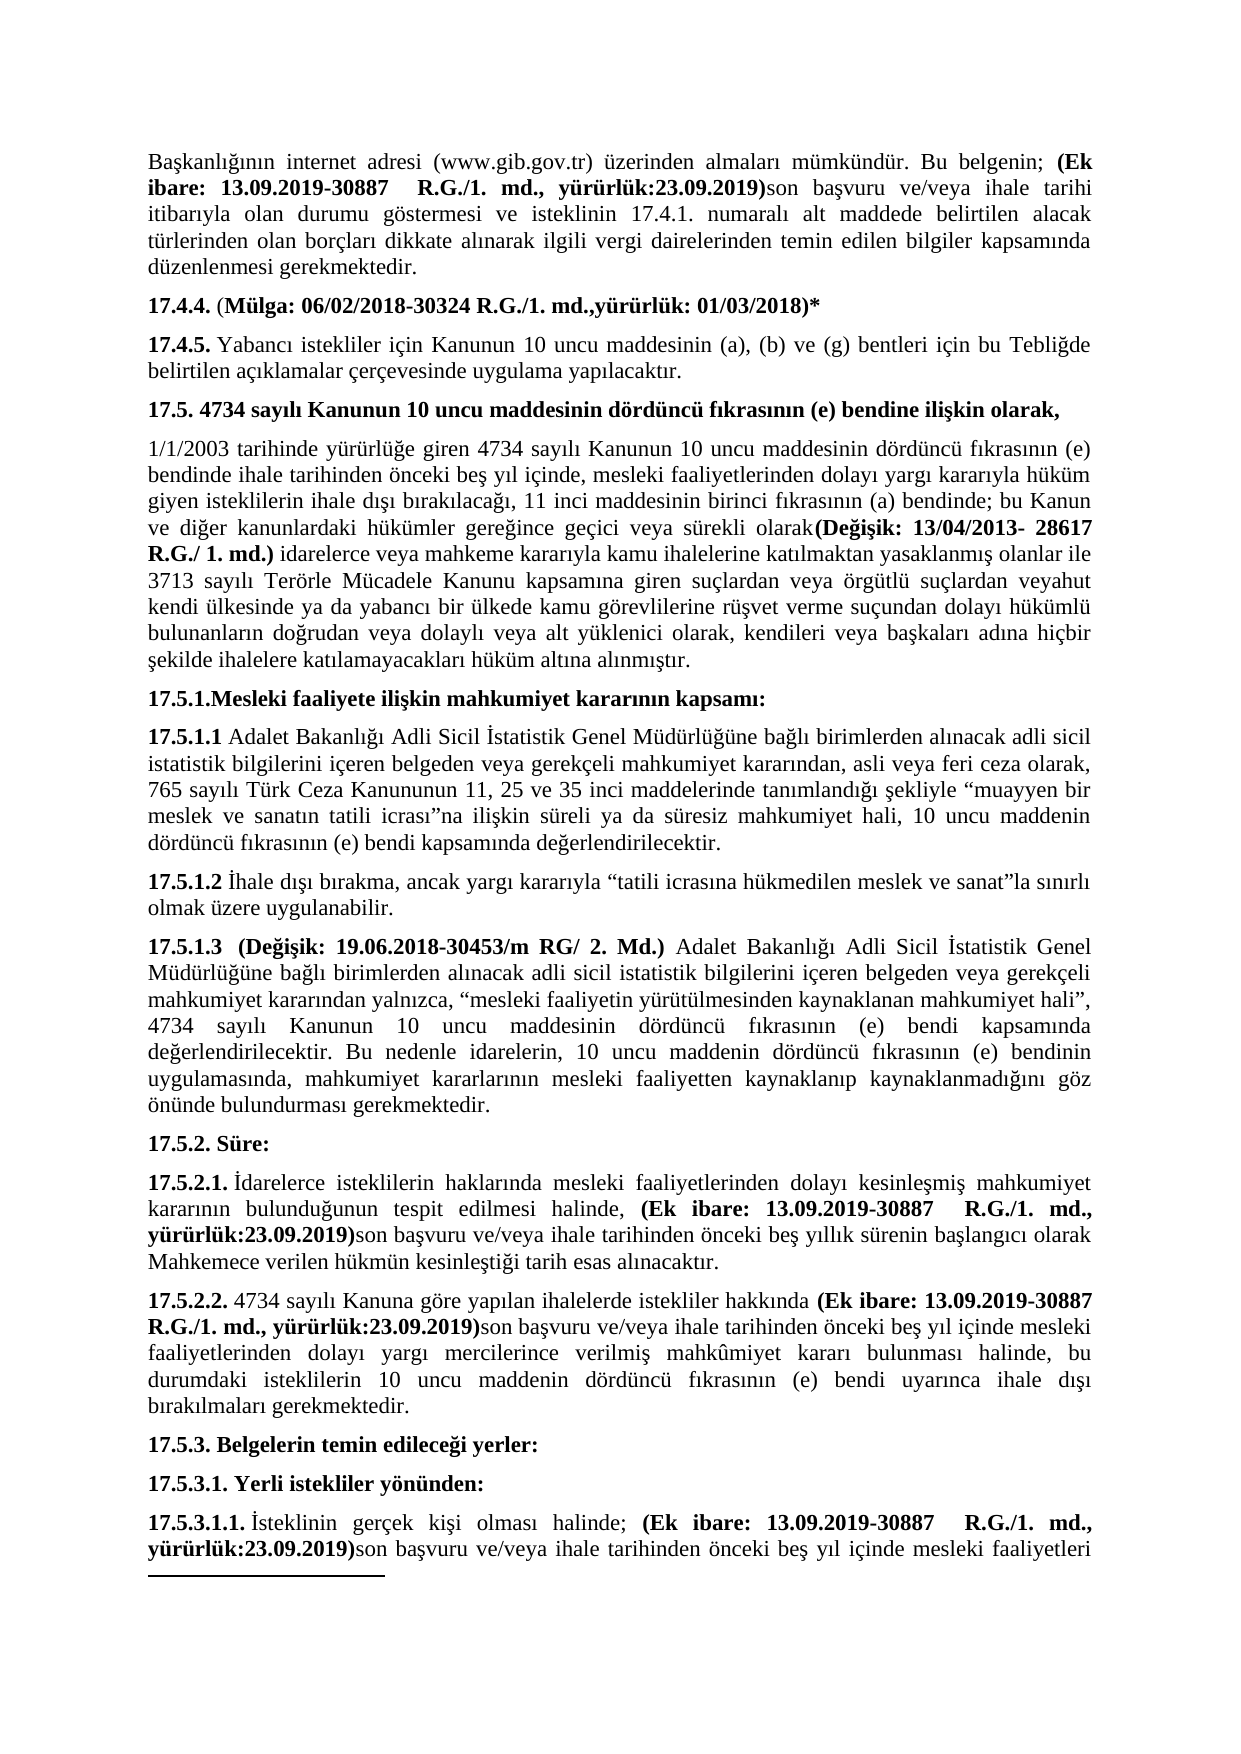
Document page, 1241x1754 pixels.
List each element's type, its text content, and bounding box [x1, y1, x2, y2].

text 17.5. 4734 sayılı Kanunun 10 uncu maddesinin dördüncü fıkrasının (e) bendine ilişkin olarak, [148, 396, 1092, 422]
text 17.5.3. Belgelerin temin edileceği yerler: [148, 1431, 1092, 1457]
text 17.5.1.Mesleki faaliyete ilişkin mahkumiyet kararının kapsamı: [148, 684, 1092, 711]
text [148, 1509, 1092, 1561]
text 17.5.2.2. 4734 sayılı Kanuna göre yapılan ihalelerde istekliler hakkında (Ek ibare: 13.09.2019-30887 R.G./1. md., yürürlük:23.09.2019)son başvuru ve/veya ihale tarihinden önceki beş yıl içinde mesleki faaliyetlerinden dolayı yargı mercilerince verilmiş mahkûmiyet kararı bulunması halinde, bu durumdaki isteklilerin 10 uncu maddenin dördüncü fıkrasının (e) bendi uyarınca ihale dışı bırakılmaları gerekmektedir. [148, 1287, 1092, 1418]
text 17.5.3.1. Yerli istekliler yönünden: [148, 1470, 1092, 1496]
text 17.5.2.1. İdarelerce isteklilerin haklarında mesleki faaliyetlerinden dolayı kesinleşmiş mahkumiyet kararının bulunduğunun tespit edilmesi halinde, (Ek ibare: 13.09.2019-30887 R.G./1. md., yürürlük:23.09.2019)son başvuru ve/veya ihale tarihinden önceki beş yıllık sürenin başlangıcı olarak Mahkemece verilen hükmün kesinleştiği tarih esas alınacaktır. [148, 1169, 1092, 1274]
text 17.5.1.2 İhale dışı bırakma, ancak yargı kararıyla “tatili icrasına hükmedilen meslek ve sanat”la sınırlı olmak üzere uygulanabilir. [148, 868, 1092, 920]
text 17.4.5. Yabancı istekliler için Kanunun 10 uncu maddesinin (a), (b) ve (g) bentleri için bu Tebliğde belirtilen açıklamalar çerçevesinde uygulama yapılacaktır. [148, 331, 1092, 383]
text 17.4.4. (Mülga: 06/02/2018-30324 R.G./1. md.,yürürlük: 01/03/2018)* [148, 292, 1092, 318]
text 17.5.1.1 Adalet Bakanlığı Adli Sicil İstatistik Genel Müdürlüğüne bağlı birimlerden alınacak adli sicil istatistik bilgilerini içeren belgeden veya gerekçeli mahkumiyet kararından, asli veya feri ceza olarak, 765 sayılı Türk Ceza Kanununun 11, 25 ve 35 inci maddelerinde tanımlandığı şekliyle “muayyen bir meslek ve sanatın tatili icrası”na ilişkin süreli ya da süresiz mahkumiyet hali, 10 uncu maddenin dördüncü fıkrasının (e) bendi kapsamında değerlendirilecektir. [148, 723, 1092, 855]
text 17.4.3. (Değişik: 06/02/2018-30324 R.G./1. md.,yürürlük: 01/03/2018)İsteklilerin vergi borcu olmadığına ilişkin belgeyi, başvuracakları herhangi bir vergi dairesinden veya Gelir İdaresi Başkanlığının internet adresi (www.gib.gov.tr) üzerinden almaları mümkündür. Bu belgenin; (Ek ibare: 13.09.2019-30887 R.G./1. md., yürürlük:23.09.2019)son başvuru ve/veya ihale tarihi itibarıyla olan durumu göstermesi ve isteklinin 17.4.1. numaralı alt maddede belirtilen alacak türlerinden olan borçları dikkate alınarak ilgili vergi dairelerinden temin edilen bilgiler kapsamında düzenlenmesi gerekmektedir. [148, 148, 1092, 279]
text 17.5.2. Süre: [148, 1130, 1092, 1156]
text 1/1/2003 tarihinde yürürlüğe giren 4734 sayılı Kanunun 10 uncu maddesinin dördüncü fıkrasının (e) bendinde ihale tarihinden önceki beş yıl içinde, mesleki faaliyetlerinden dolayı yargı kararıyla hüküm giyen isteklilerin ihale dışı bırakılacağı, 11 inci maddesinin birinci fıkrasının (a) bendinde; bu Kanun ve diğer kanunlardaki hükümler gereğince geçici veya sürekli olarak(Değişik: 13/04/2013- 28617 R.G./ 1. md.) idarelerce veya mahkeme kararıyla kamu ihalelerine katılmaktan yasaklanmış olanlar ile 3713 sayılı Terörle Mücadele Kanunu kapsamına giren suçlardan veya örgütlü suçlardan veyahut kendi ülkesinde ya da yabancı bir ülkede kamu görevlilerine rüşvet verme suçundan dolayı hükümlü bulunanların doğrudan veya dolaylı veya alt yüklenici olarak, kendileri veya başkaları adına hiçbir şekilde ihalelere katılamayacakları hüküm altına alınmıştır. [148, 435, 1092, 672]
text 17.5.1.3 (Değişik: 19.06.2018-30453/m RG/ 2. Md.) Adalet Bakanlığı Adli Sicil İstatistik Genel Müdürlüğüne bağlı birimlerden alınacak adli sicil istatistik bilgilerini içeren belgeden veya gerekçeli mahkumiyet kararından yalnızca, “mesleki faaliyetin yürütülmesinden kaynaklanan mahkumiyet hali”, 4734 sayılı Kanunun 10 uncu maddesinin dördüncü fıkrasının (e) bendi kapsamında değerlendirilecektir. Bu nedenle idarelerin, 10 uncu maddenin dördüncü fıkrasının (e) bendinin uygulamasında, mahkumiyet kararlarının mesleki faaliyetten kaynaklanıp kaynaklanmadığını göz önünde bulundurması gerekmektedir. [148, 933, 1092, 1117]
